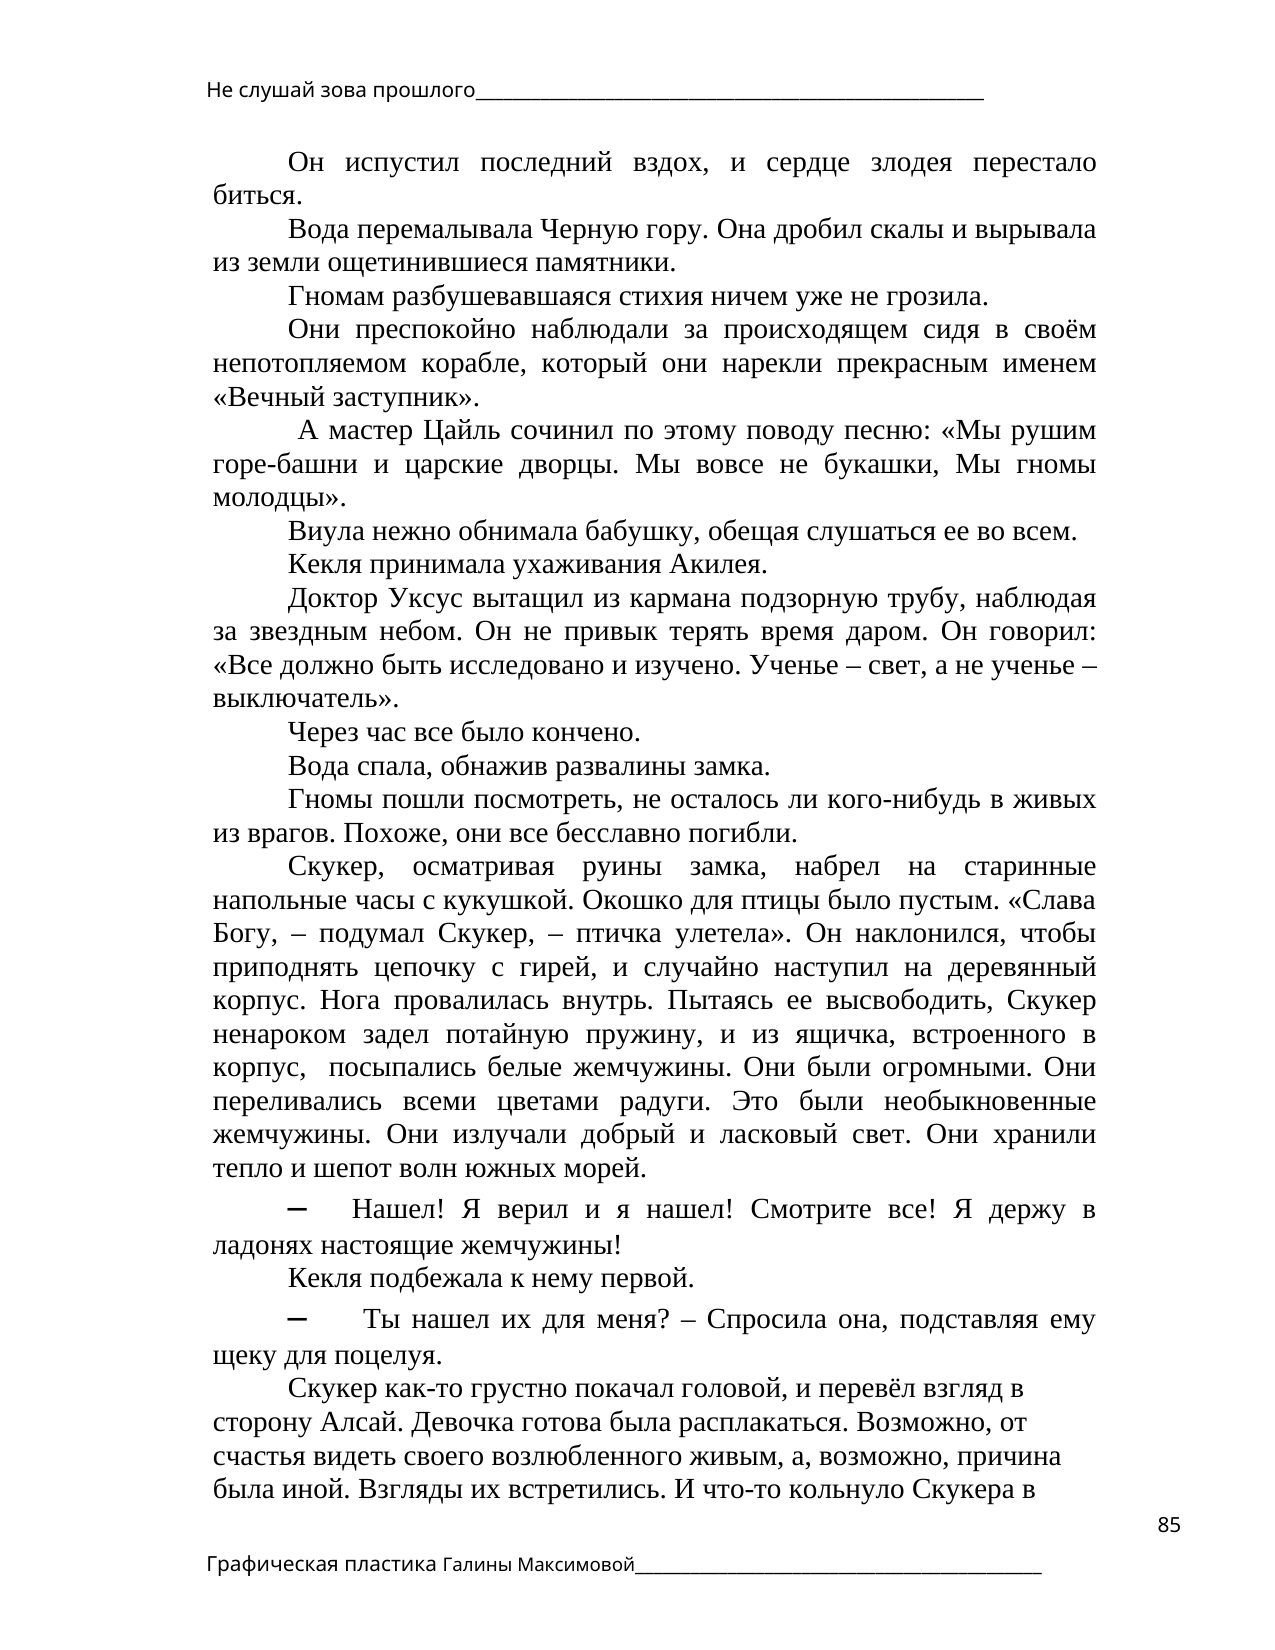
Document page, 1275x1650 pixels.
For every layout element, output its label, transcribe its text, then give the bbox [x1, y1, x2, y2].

list Нашел! Я верил и я нашел! Смотрите все! Я держу в ладонях настоящие жемчужины! [213, 1184, 1097, 1260]
text Виула нежно обнимала бабушку, обещая слушаться ее во всем. [213, 513, 1097, 546]
text Гномам разбушевавшаяся стихия ничем уже не грозила. [213, 278, 1097, 312]
text Через час все было кончено. [213, 714, 1097, 748]
list Ты нашел их для меня? – Спросила она, подставляя ему щеку для поцелуя. [213, 1294, 1097, 1371]
text Кекля подбежала к нему первой. [213, 1260, 1097, 1294]
text А мастер Цайль сочинил по этому поводу песню: «Мы рушим горе-башни и царские дворцы. Мы вовсе не букашки, Мы гномы молодцы». [213, 412, 1097, 513]
text Скукер, осматривая руины замка, набрел на старинные напольные часы с кукушкой. Окошко для птицы было пустым. «Слава Богу, – подумал Скукер, – птичка улетела». Он наклонился, чтобы приподнять цепочку с гирей, и случайно наступил на деревянный корпус. Нога провалилась внутрь. Пытаясь ее высвободить, Скукер ненароком задел потайную пружину, и из ящичка, встроенного в корпус, посыпались белые жемчужины. Они были огромными. Они переливались всеми цветами радуги. Это были необыкновенные жемчужины. Они излучали добрый и ласковый свет. Они хранили тепло и шепот волн южных морей. [213, 848, 1097, 1184]
text Он испустил последний вздох, и сердце злодея перестало биться. [213, 144, 1097, 211]
text Вода перемалывала Черную гору. Она дробил скалы и вырывала из земли ощетинившиеся памятники. [213, 211, 1097, 278]
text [213, 1371, 1097, 1505]
text Гномы пошли посмотреть, не осталось ли кого-нибудь в живых из врагов. Похоже, они все бесславно погибли. [213, 781, 1097, 848]
text Вода спала, обнажив развалины замка. [213, 748, 1097, 781]
text Они преспокойно наблюдали за происходящем сидя в своём непотопляемом корабле, который они нарекли прекрасным именем «Вечный заступник». [213, 312, 1097, 412]
text Доктор Уксус вытащил из кармана подзорную трубу, наблюдая за звездным небом. Он не привык терять время даром. Он говорил: «Все должно быть исследовано и изучено. Ученье – свет, а не ученье – выключатель». [213, 580, 1097, 714]
text Кекля принимала ухаживания Акилея. [213, 546, 1097, 580]
